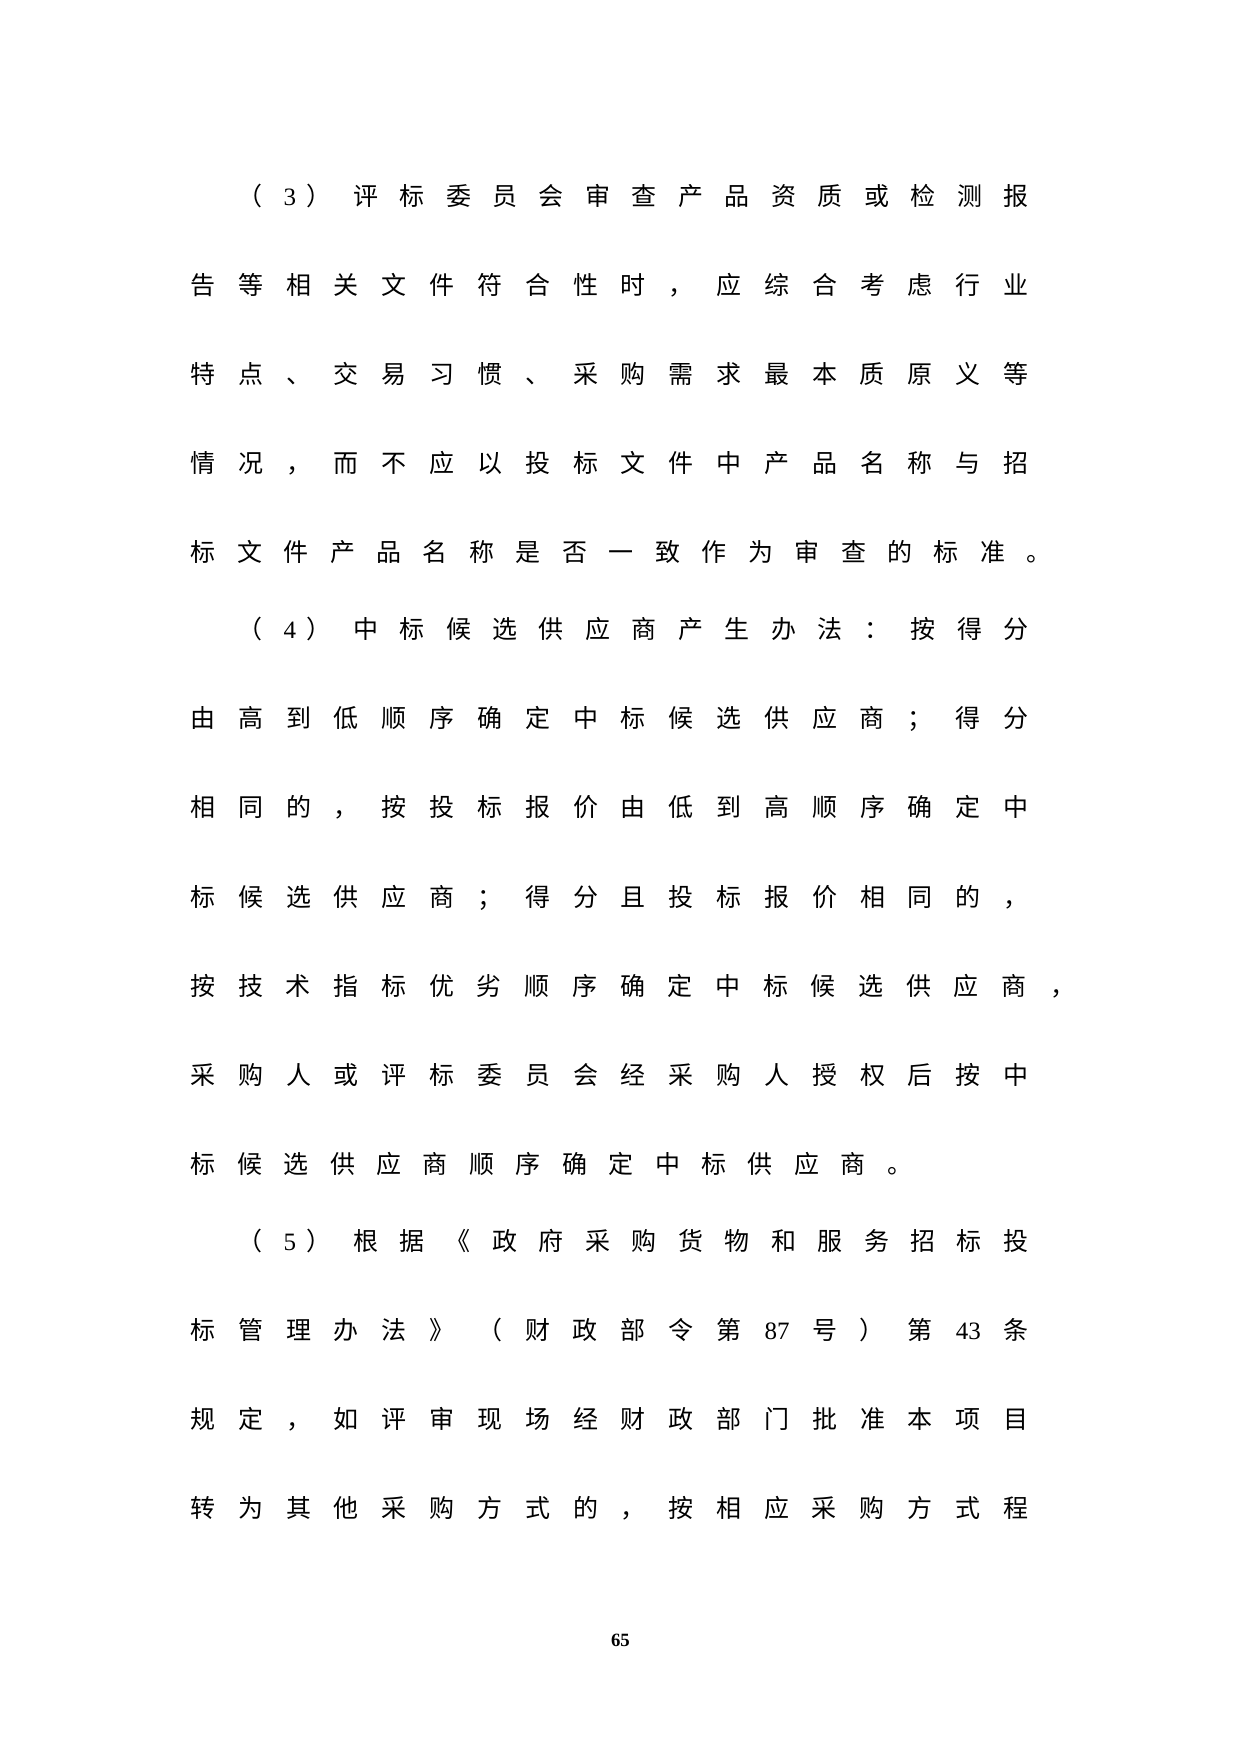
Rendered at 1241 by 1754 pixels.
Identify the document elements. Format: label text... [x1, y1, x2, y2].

text （3）评标委员会审查产品资质或检测报告等相关文件符合性时，应综合考虑行业特点、交易习惯、采购需求最本质原义等情况，而不应以投标文件中产品名称与招标文件产品名称是否一致作为审查的标准。 [190, 164, 1050, 580]
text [190, 1210, 1050, 1537]
text （4）中标候选供应商产生办法：按得分由高到低顺序确定中标候选供应商；得分相同的，按投标报价由低到高顺序确定中标候选供应商；得分且投标报价相同的，按技术指标优劣顺序确定中标候选供应商，采购人或评标委员会经采购人授权后按中标候选供应商顺序确定中标供应商。 [190, 598, 1050, 1192]
